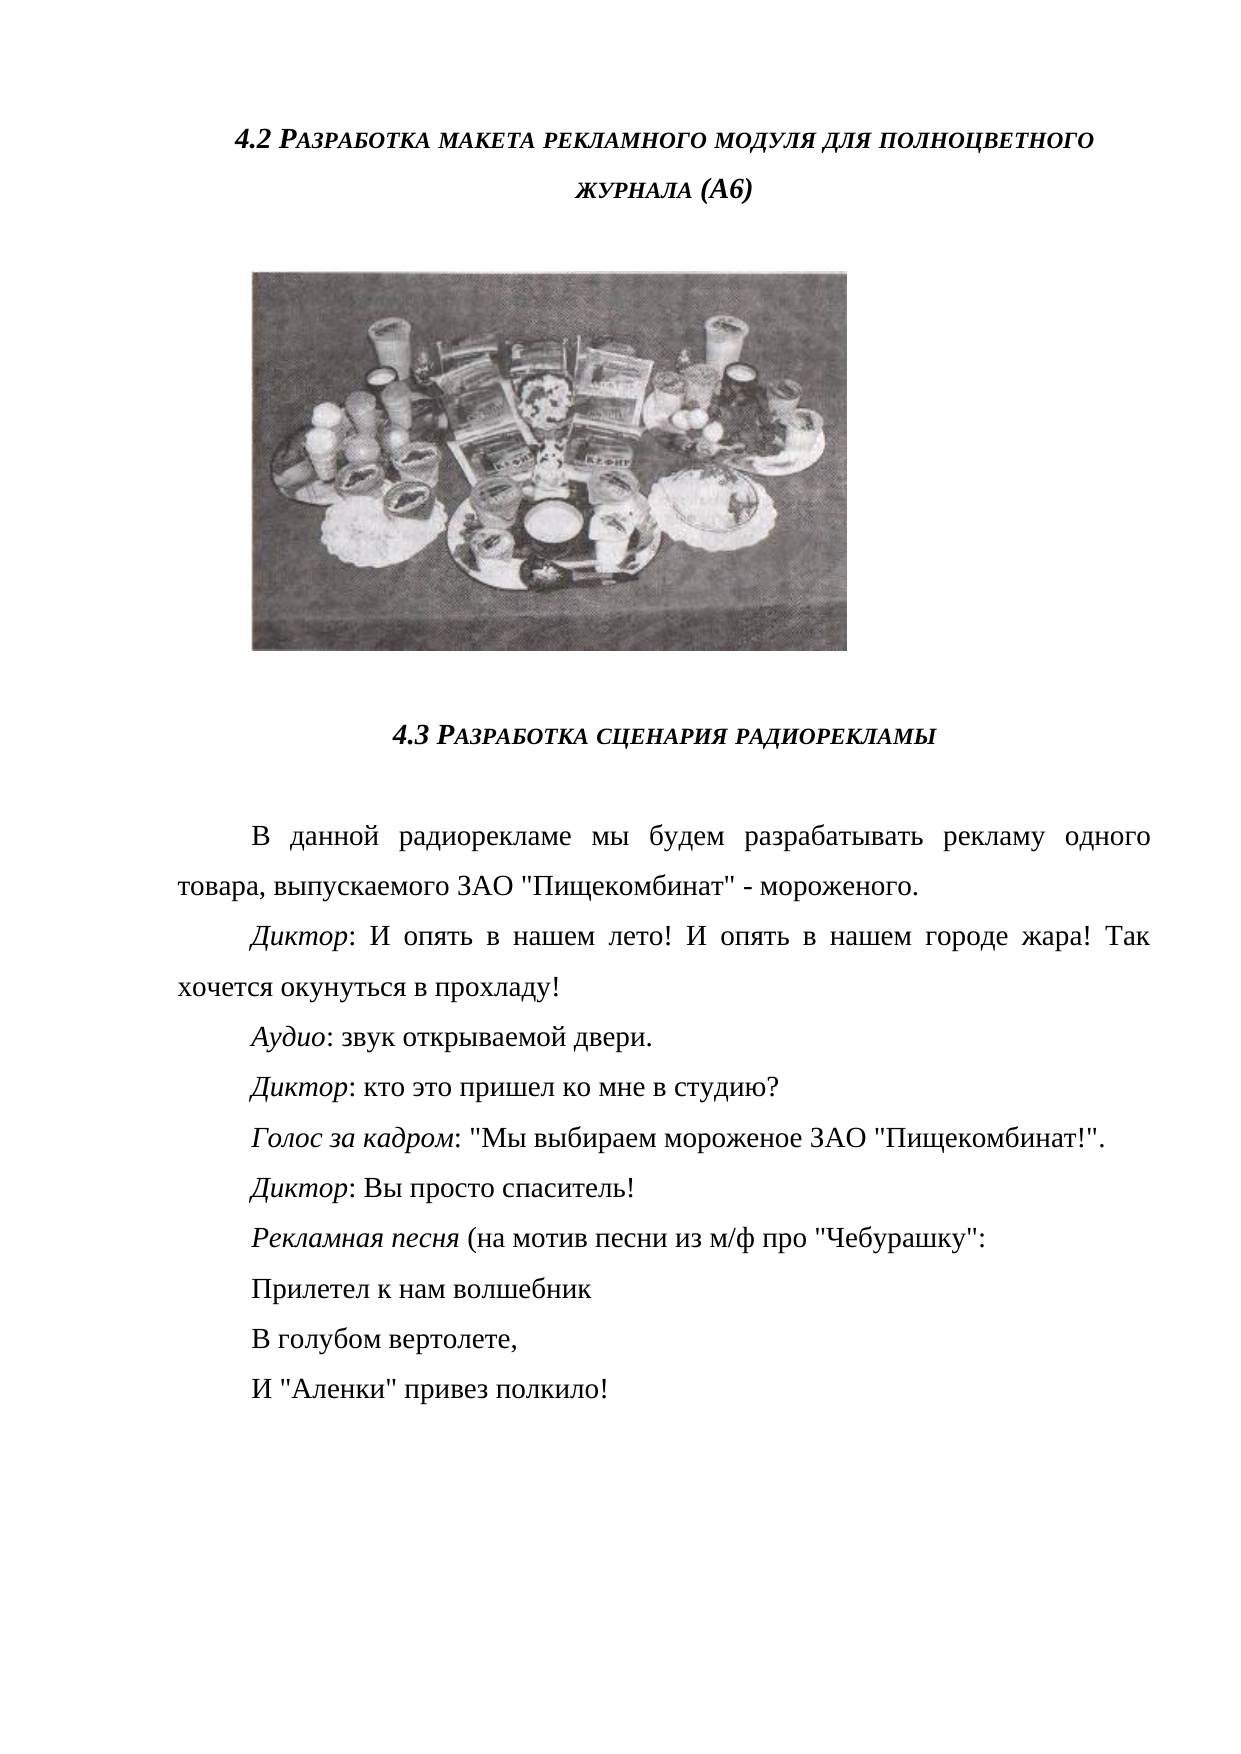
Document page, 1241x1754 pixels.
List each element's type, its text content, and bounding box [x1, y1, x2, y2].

text И "Аленки" привез полкило! [177, 1371, 1152, 1405]
picture [251, 271, 847, 651]
text Диктор: кто это пришел ко мне в студию? [177, 1069, 1152, 1103]
subtitle 4.2 Разработка макета рекламного модуля для полноцветного журнала (А6) [177, 121, 1152, 205]
text В данной радиорекламе мы будем разрабатывать рекламу одного товара, выпускаемого ЗАО "Пищекомбинат" - мороженого. [177, 818, 1152, 902]
text Диктор: И опять в нашем лето! И опять в нашем городе жара! Так хочется окунуться в прохладу! [177, 918, 1152, 1002]
text Голос за кадром: "Мы выбираем мороженое ЗАО "Пищекомбинат!". [177, 1120, 1152, 1153]
text Аудио: звук открываемой двери. [177, 1019, 1152, 1053]
text Рекламная песня (на мотив песни из м/ф про "Чебурашку": [177, 1220, 1152, 1254]
text Диктор: Вы просто спаситель! [177, 1170, 1152, 1204]
text В голубом вертолете, [177, 1321, 1152, 1354]
subtitle 4.3 Разработка сценария радиорекламы [177, 717, 1152, 751]
text Прилетел к нам волшебник [177, 1271, 1152, 1304]
